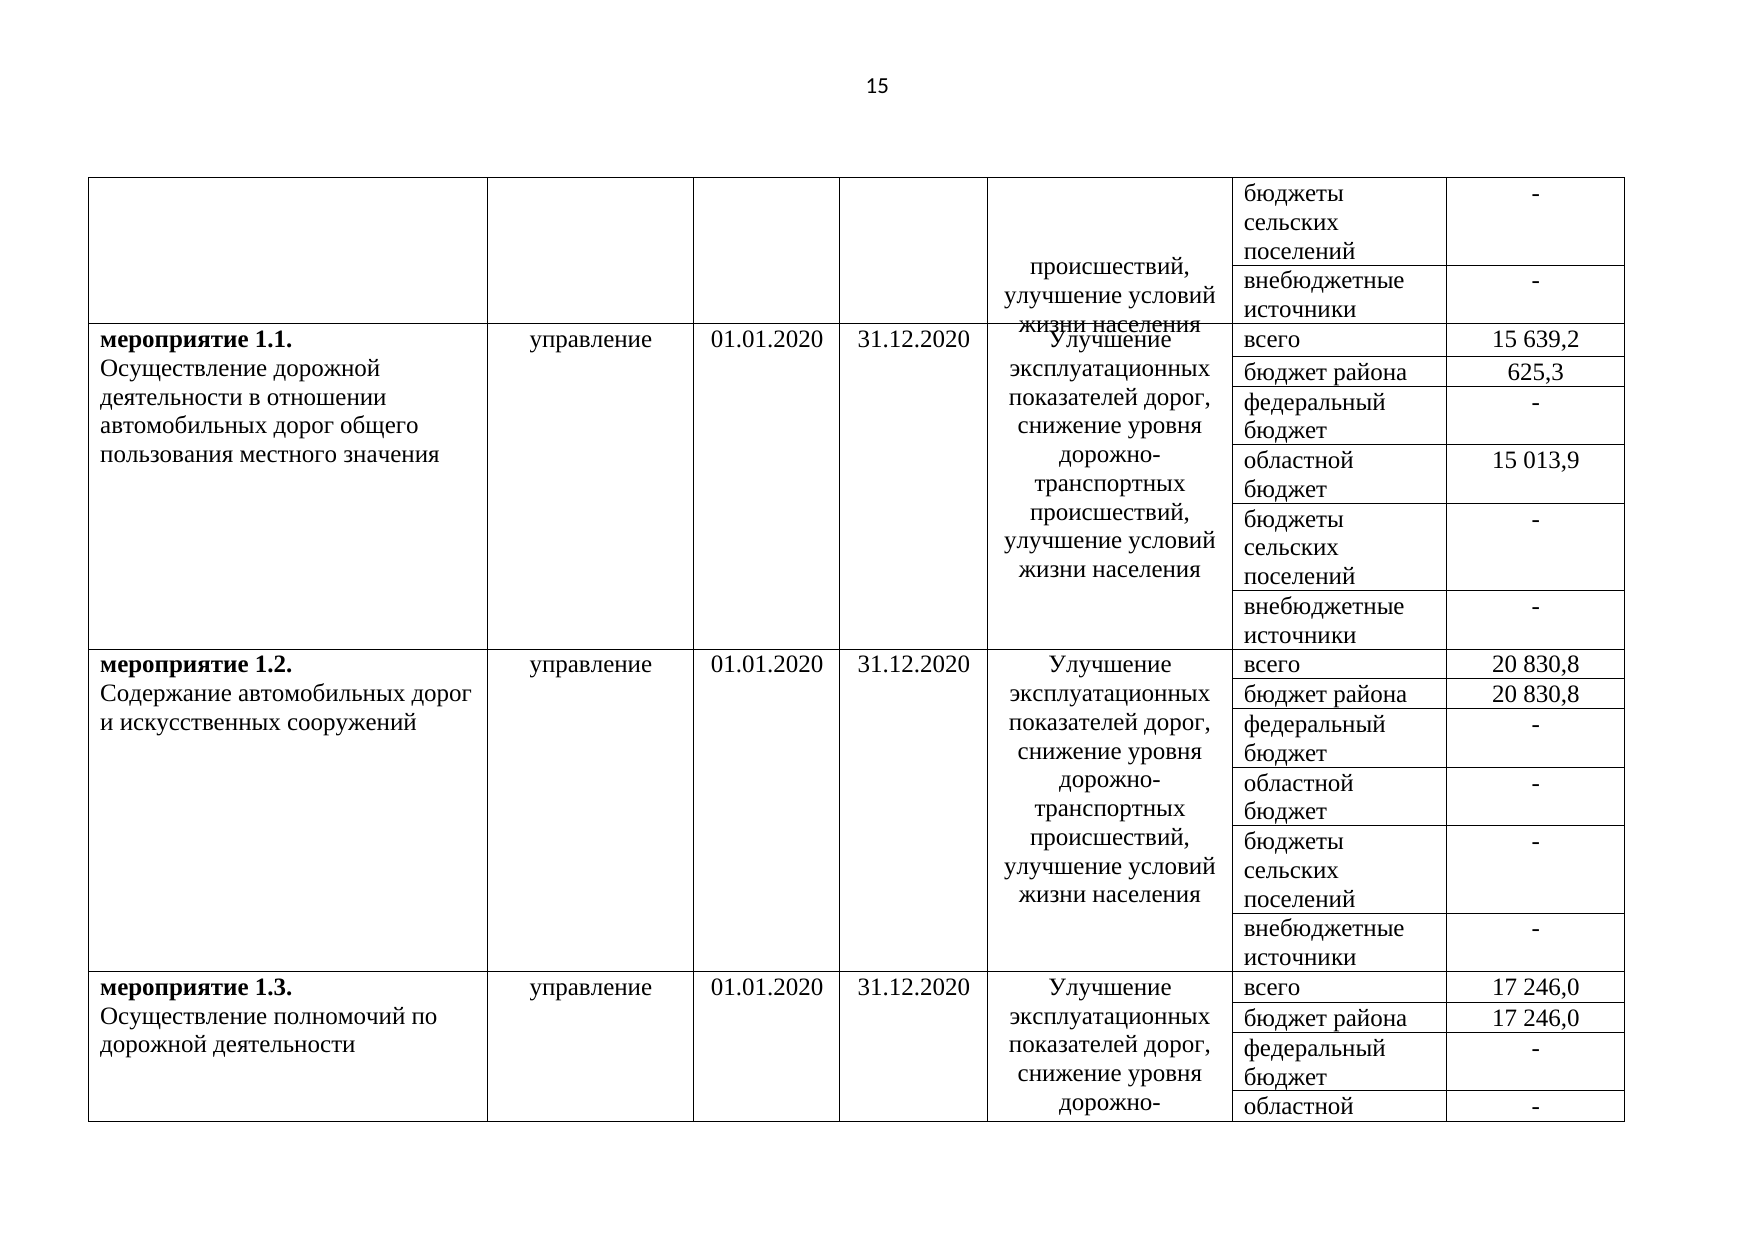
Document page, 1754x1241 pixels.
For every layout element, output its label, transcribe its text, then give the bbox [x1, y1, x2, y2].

table_cell мероприятие 1.3. Осуществление полномочий по дорожной деятельности [89, 972, 487, 1121]
table_cell 31.12.2020 [840, 650, 987, 971]
table_cell - [1447, 1033, 1624, 1090]
table_cell управление [488, 650, 693, 971]
table_cell - [1447, 1091, 1624, 1121]
table_cell мероприятие 1.2. Содержание автомобильных дорог и искусственных сооружений [89, 650, 487, 971]
table_cell - [1447, 826, 1624, 912]
table_cell - [1447, 768, 1624, 825]
table_cell Улучшение эксплуатационных показателей дорог, снижение уровня дорожно-транспортных происшествий, улучшение условий жизни населения [988, 972, 1232, 1121]
table_cell бюджеты сельских поселений [1233, 826, 1446, 912]
table_cell всего [1233, 972, 1446, 1002]
table_cell областной бюджет [1233, 1091, 1446, 1121]
table_cell - [1447, 387, 1624, 444]
table_cell 31.12.2020 [840, 972, 987, 1121]
table_cell внебюджетные источники [1233, 914, 1446, 971]
table_cell федеральный бюджет [1233, 1033, 1446, 1090]
table_cell федеральный бюджет [1233, 709, 1446, 767]
table_cell всего [1233, 650, 1446, 678]
table_cell 17 246,0 [1447, 972, 1624, 1002]
table_cell бюджет района [1233, 1003, 1446, 1032]
table_cell бюджеты сельских поселений [1233, 178, 1446, 264]
table_cell 15 013,9 [1447, 445, 1624, 503]
table_cell бюджет района [1233, 679, 1446, 708]
table_cell бюджеты сельских поселений [1233, 504, 1446, 590]
table_cell 625,3 [1447, 357, 1624, 386]
table_cell внебюджетные источники [1233, 266, 1446, 323]
table_cell - [1447, 504, 1624, 590]
table_cell мероприятие 1.1. Осуществление дорожной деятельности в отношении автомобильных дорог общего пользования местного значения [89, 324, 487, 648]
table_cell федеральный бюджет [1233, 387, 1446, 444]
table_cell 01.01.2020 [694, 650, 839, 971]
table_cell бюджет района [1233, 357, 1446, 386]
table_cell - [1447, 591, 1624, 648]
table_cell всего [1233, 324, 1446, 356]
table_cell 20 830,8 [1447, 679, 1624, 708]
table_cell - [1447, 709, 1624, 767]
table_cell - [1447, 914, 1624, 971]
table_cell Улучшение эксплуатационных показателей дорог, снижение уровня дорожно-транспортных происшествий, улучшение условий жизни населения [988, 650, 1232, 971]
table_cell областной бюджет [1233, 445, 1446, 503]
table_cell - [1447, 178, 1624, 264]
table_cell 15 639,2 [1447, 324, 1624, 356]
table_cell 01.01.2020 [694, 324, 839, 648]
table_cell 20 830,8 [1447, 650, 1624, 678]
table_cell управление [488, 324, 693, 648]
table_cell 17 246,0 [1447, 1003, 1624, 1032]
table_cell управление [488, 972, 693, 1121]
table_cell внебюджетные источники [1233, 591, 1446, 648]
table_cell областной бюджет [1233, 768, 1446, 825]
table_cell - [1447, 266, 1624, 323]
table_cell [988, 324, 1232, 648]
table_cell 01.01.2020 [694, 972, 839, 1121]
table_cell 31.12.2020 [840, 324, 987, 648]
